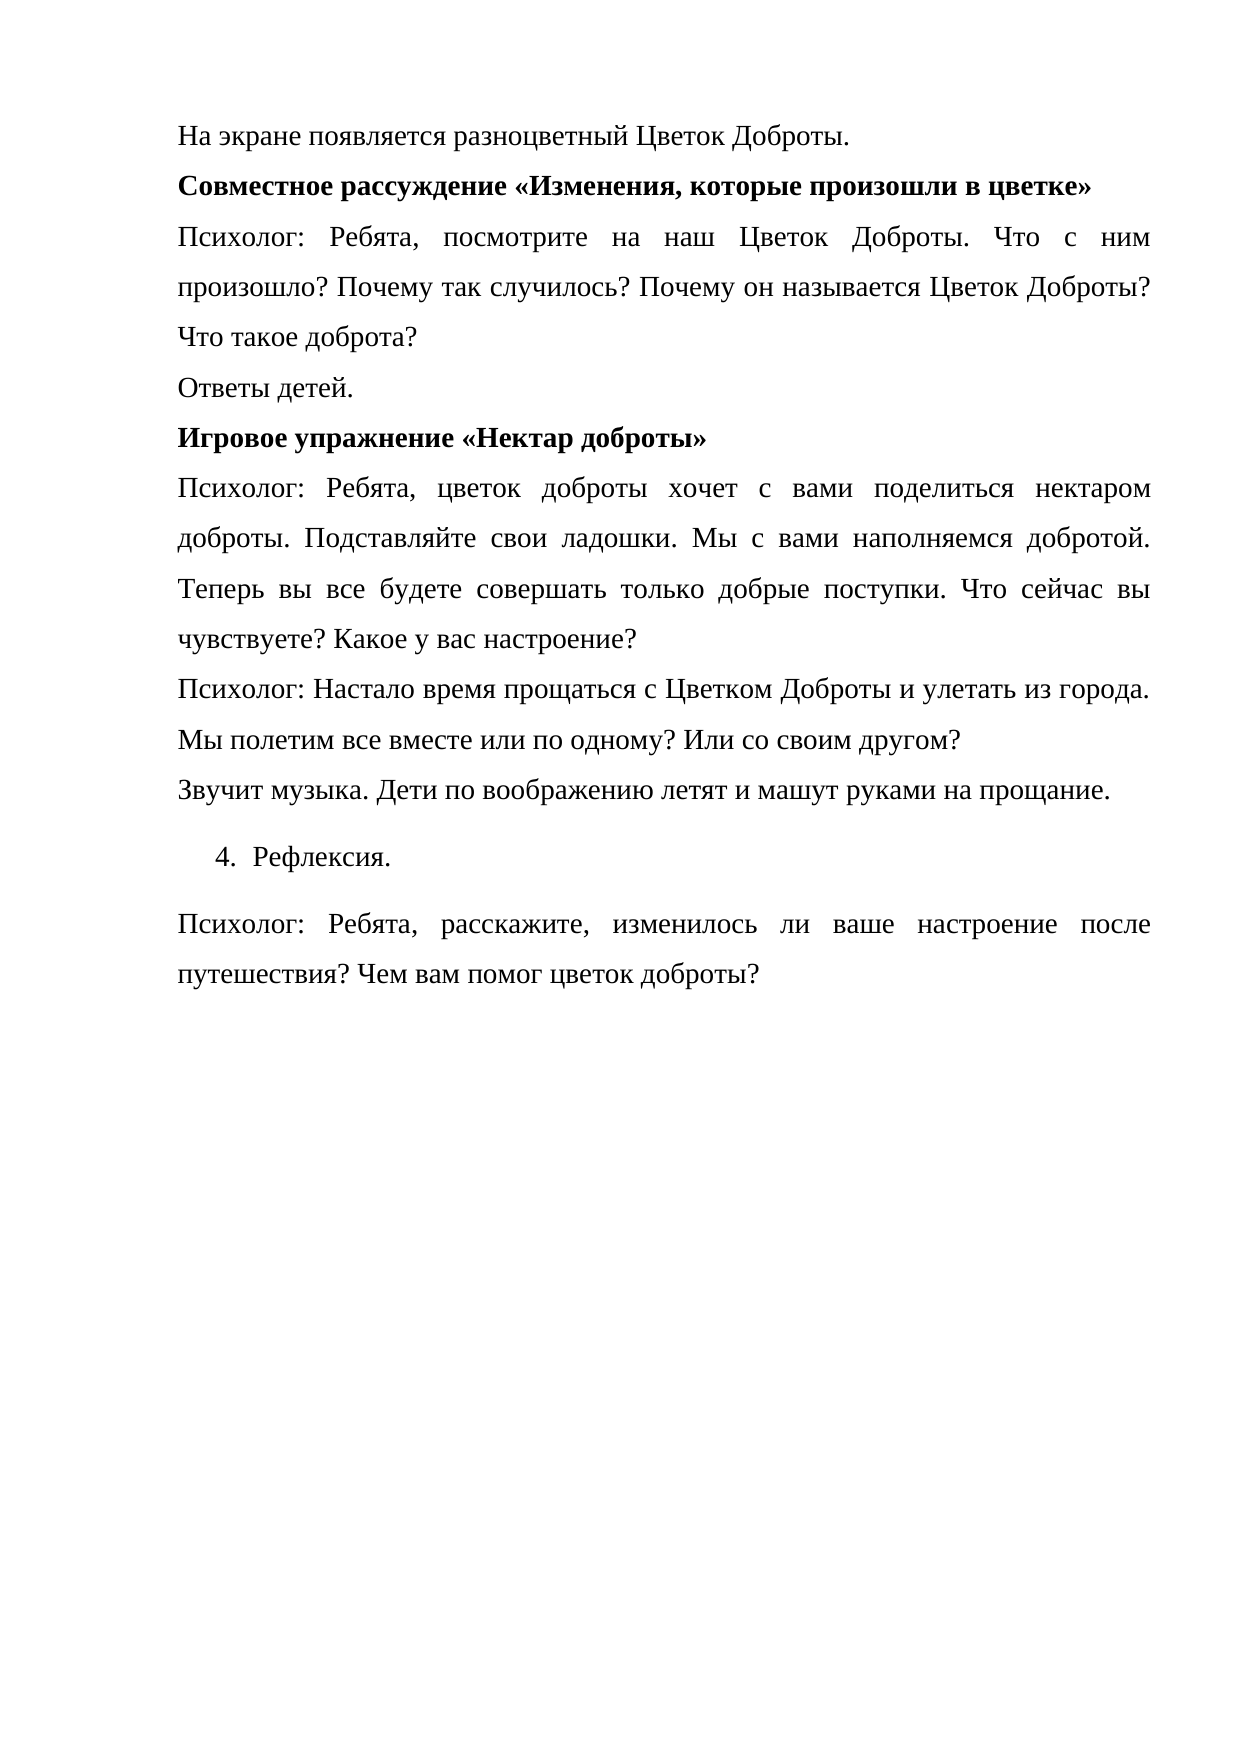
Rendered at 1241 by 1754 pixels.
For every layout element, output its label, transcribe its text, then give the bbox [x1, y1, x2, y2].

text Психолог: Ребята, посмотрите на наш Цветок Доброты. Что с ним произошло? Почему так случилось? Почему он называется Цветок Доброты? Что такое доброта? [177, 219, 1152, 353]
text Совместное рассуждение «Изменения, которые произошли в цветке» [177, 168, 1152, 202]
text Звучит музыка. Дети по воображению летят и машут руками на прощание. [177, 772, 1152, 806]
text Психолог: Ребята, расскажите, изменилось ли ваше настроение после путешествия? Чем вам помог цветок доброты? [177, 906, 1152, 990]
text Игровое упражнение «Нектар доброты» [177, 420, 1152, 453]
text На экране появляется разноцветный Цветок Доброты. [177, 118, 1152, 152]
text Ответы детей. [177, 370, 1152, 403]
list Рефлексия. [215, 839, 1152, 873]
text Психолог: Ребята, цветок доброты хочет с вами поделиться нектаром доброты. Подставляйте свои ладошки. Мы с вами наполняемся добротой. Теперь вы все будете совершать только добрые поступки. Что сейчас вы чувствуете? Какое у вас настроение? [177, 470, 1152, 655]
text Психолог: Настало время прощаться с Цветком Доброты и улетать из города. Мы полетим все вместе или по одному? Или со своим другом? [177, 672, 1152, 755]
